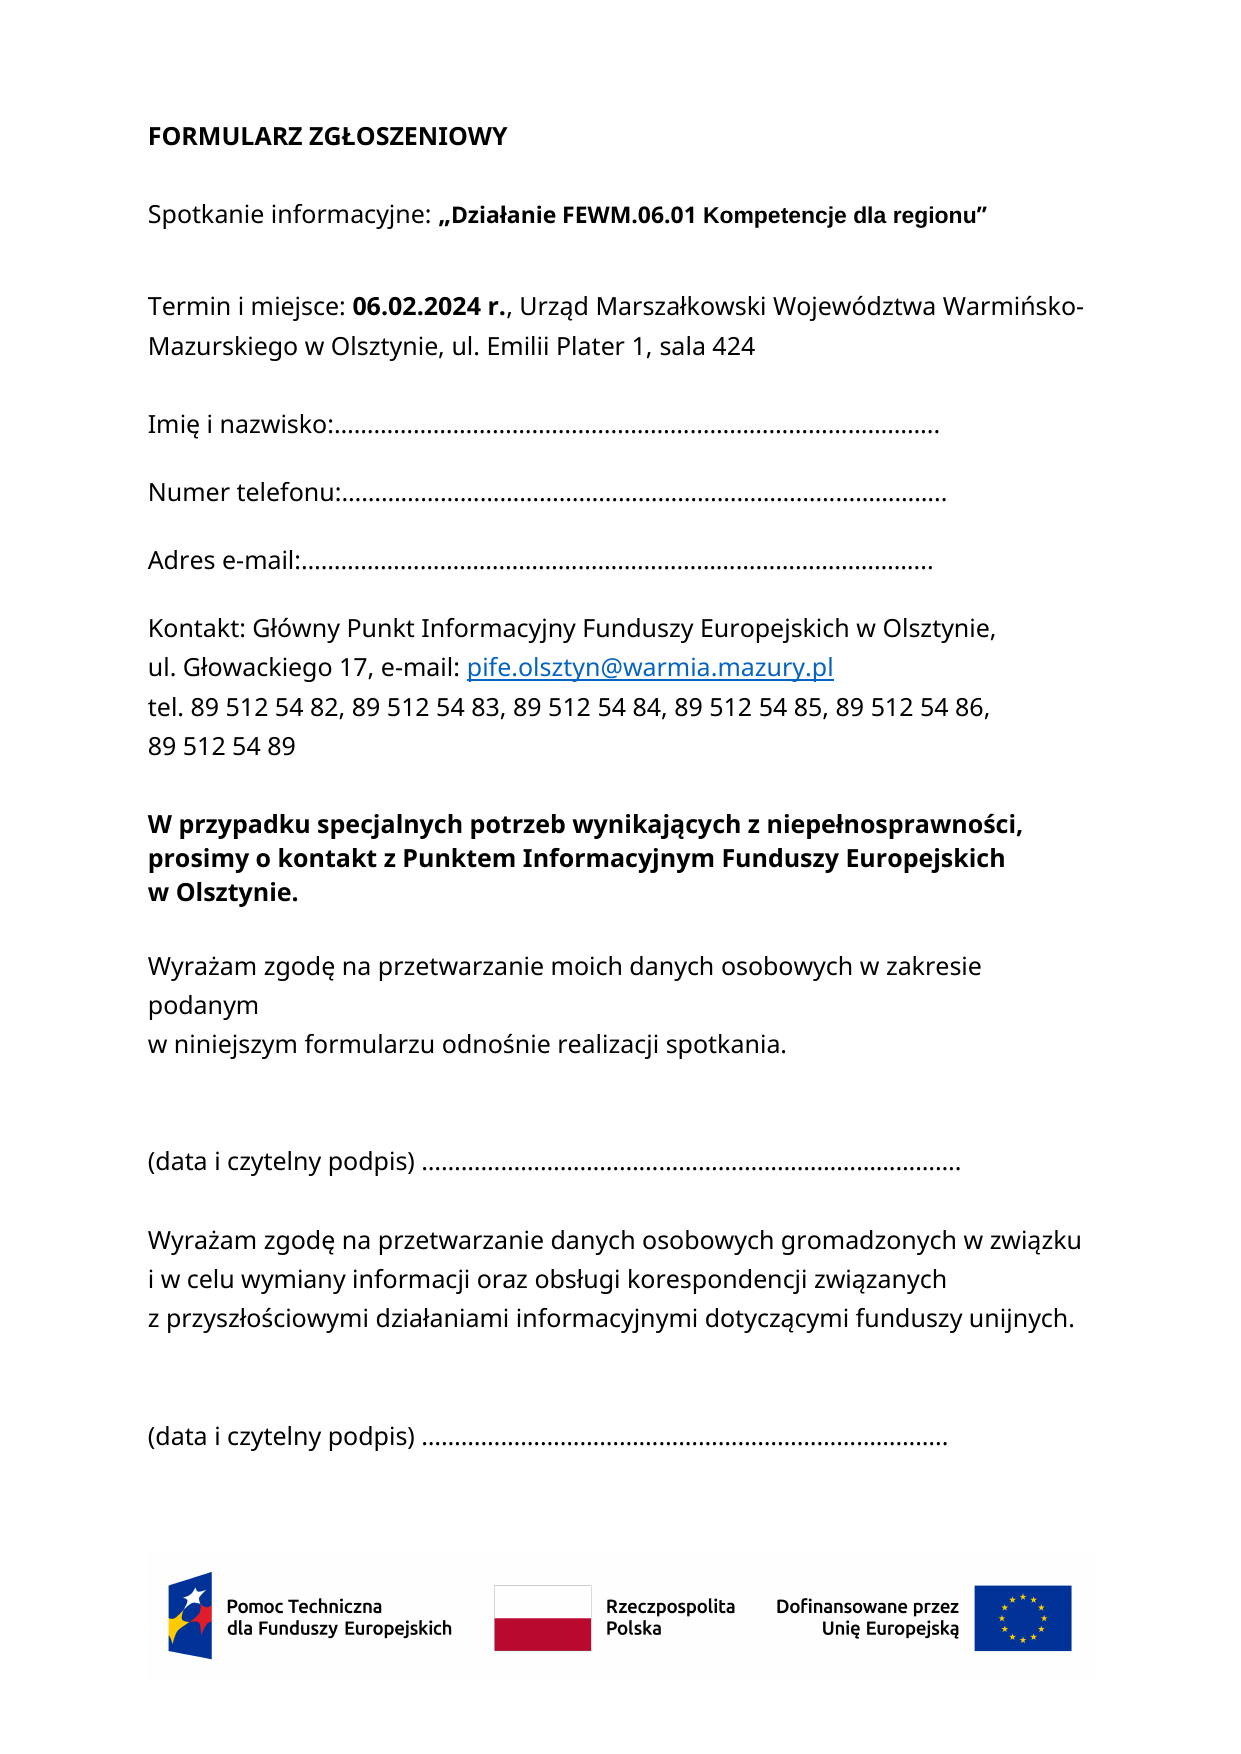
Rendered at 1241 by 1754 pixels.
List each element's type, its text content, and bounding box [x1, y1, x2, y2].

text Termin i miejsce: 06.02.2024 r., Urząd Marszałkowski Województwa Warmińsko-Mazurskiego w Olsztynie, ul. Emilii Plater 1, sala 424 [148, 289, 1093, 362]
text Kontakt: Główny Punkt Informacyjny Funduszy Europejskich w Olsztynie, ul. Głowackiego 17, e-mail: pife.olsztyn@warmia.mazury.pl [148, 611, 1093, 684]
text W przypadku specjalnych potrzeb wynikających z niepełnosprawności, prosimy o kontakt z Punktem Informacyjnym Funduszy Europejskich w Olsztynie. [148, 807, 1093, 909]
text Spotkanie informacyjne: „Działanie FEWM.06.01 Kompetencje dla regionu” [148, 196, 1093, 231]
text (data i czytelny podpis) …………………………………………………………………….. [148, 1418, 1093, 1452]
text Adres e-mail:…………………………………………………………………………………... [148, 543, 1093, 577]
text Imię i nazwisko:……………………………………………………………………………….. [148, 407, 1093, 441]
picture [147, 1551, 1093, 1681]
text FORMULARZ ZGŁOSZENIOWY [148, 118, 1093, 152]
text (data i czytelny podpis) ………………………………………………………………………. [148, 1144, 1093, 1178]
text Wyrażam zgodę na przetwarzanie danych osobowych gromadzonych w związku i w celu wymiany informacji oraz obsługi korespondencji związanych z przyszłościowymi działaniami informacyjnymi dotyczącymi funduszy unijnych. [148, 1222, 1093, 1335]
text tel. 89 512 54 82, 89 512 54 83, 89 512 54 84, 89 512 54 85, 89 512 54 86, 89 512 54 89 [148, 689, 1093, 762]
text Numer telefonu:……………………………………………………………………………….. [148, 475, 1093, 509]
text Wyrażam zgodę na przetwarzanie moich danych osobowych w zakresie podanym w niniejszym formularzu odnośnie realizacji spotkania. [148, 948, 1093, 1061]
